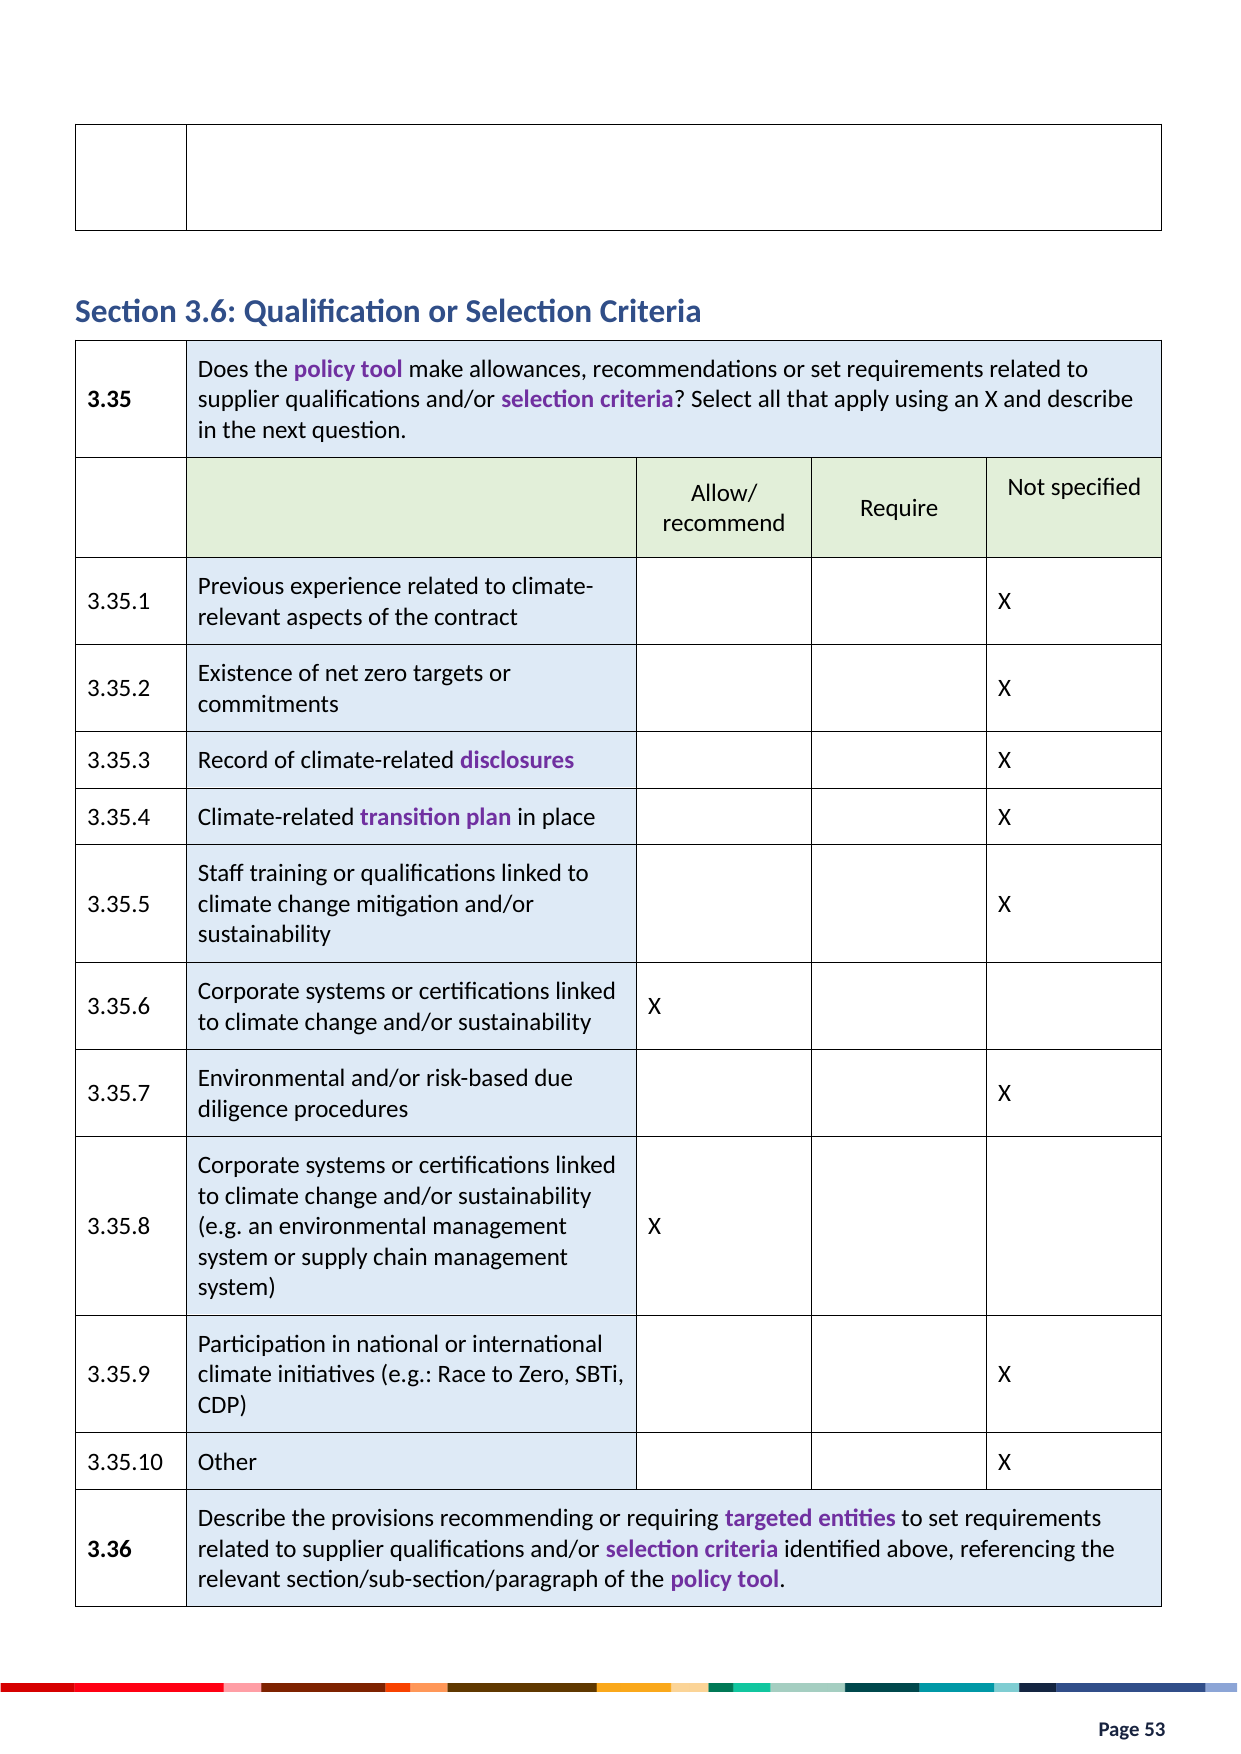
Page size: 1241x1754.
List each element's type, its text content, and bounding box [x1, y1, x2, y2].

subtitle Section 3.6: Qualification or Selection Criteria [75, 291, 1165, 331]
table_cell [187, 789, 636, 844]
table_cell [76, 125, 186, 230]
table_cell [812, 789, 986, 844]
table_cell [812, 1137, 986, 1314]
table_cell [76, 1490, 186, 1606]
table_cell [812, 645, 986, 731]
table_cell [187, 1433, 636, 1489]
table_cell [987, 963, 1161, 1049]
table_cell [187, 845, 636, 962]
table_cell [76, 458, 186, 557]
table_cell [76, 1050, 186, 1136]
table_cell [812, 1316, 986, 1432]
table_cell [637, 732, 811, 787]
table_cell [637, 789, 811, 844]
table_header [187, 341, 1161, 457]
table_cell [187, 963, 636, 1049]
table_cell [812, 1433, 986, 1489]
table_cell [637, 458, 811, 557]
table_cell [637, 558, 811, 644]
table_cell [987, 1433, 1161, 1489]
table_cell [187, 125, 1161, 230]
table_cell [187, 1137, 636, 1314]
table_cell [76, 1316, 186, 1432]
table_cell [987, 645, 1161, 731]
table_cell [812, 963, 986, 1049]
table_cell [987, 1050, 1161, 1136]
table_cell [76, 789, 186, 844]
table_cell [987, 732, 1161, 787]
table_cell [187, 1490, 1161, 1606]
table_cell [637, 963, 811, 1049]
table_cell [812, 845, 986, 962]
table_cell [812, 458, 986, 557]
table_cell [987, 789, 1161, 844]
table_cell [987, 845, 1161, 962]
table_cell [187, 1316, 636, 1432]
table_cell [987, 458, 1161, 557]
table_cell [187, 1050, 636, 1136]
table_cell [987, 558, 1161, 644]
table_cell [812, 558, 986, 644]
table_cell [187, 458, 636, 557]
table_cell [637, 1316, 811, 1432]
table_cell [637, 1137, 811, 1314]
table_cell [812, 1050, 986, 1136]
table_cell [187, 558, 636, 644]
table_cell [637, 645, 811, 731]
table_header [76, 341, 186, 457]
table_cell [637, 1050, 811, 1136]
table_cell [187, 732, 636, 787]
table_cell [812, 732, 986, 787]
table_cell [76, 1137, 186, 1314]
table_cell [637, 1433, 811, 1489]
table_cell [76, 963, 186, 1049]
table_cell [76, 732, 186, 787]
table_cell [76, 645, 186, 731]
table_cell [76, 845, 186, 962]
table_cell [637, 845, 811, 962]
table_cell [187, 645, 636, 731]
picture [0, 1683, 1236, 1692]
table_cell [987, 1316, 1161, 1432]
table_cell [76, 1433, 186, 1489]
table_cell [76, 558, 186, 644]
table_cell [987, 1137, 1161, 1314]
